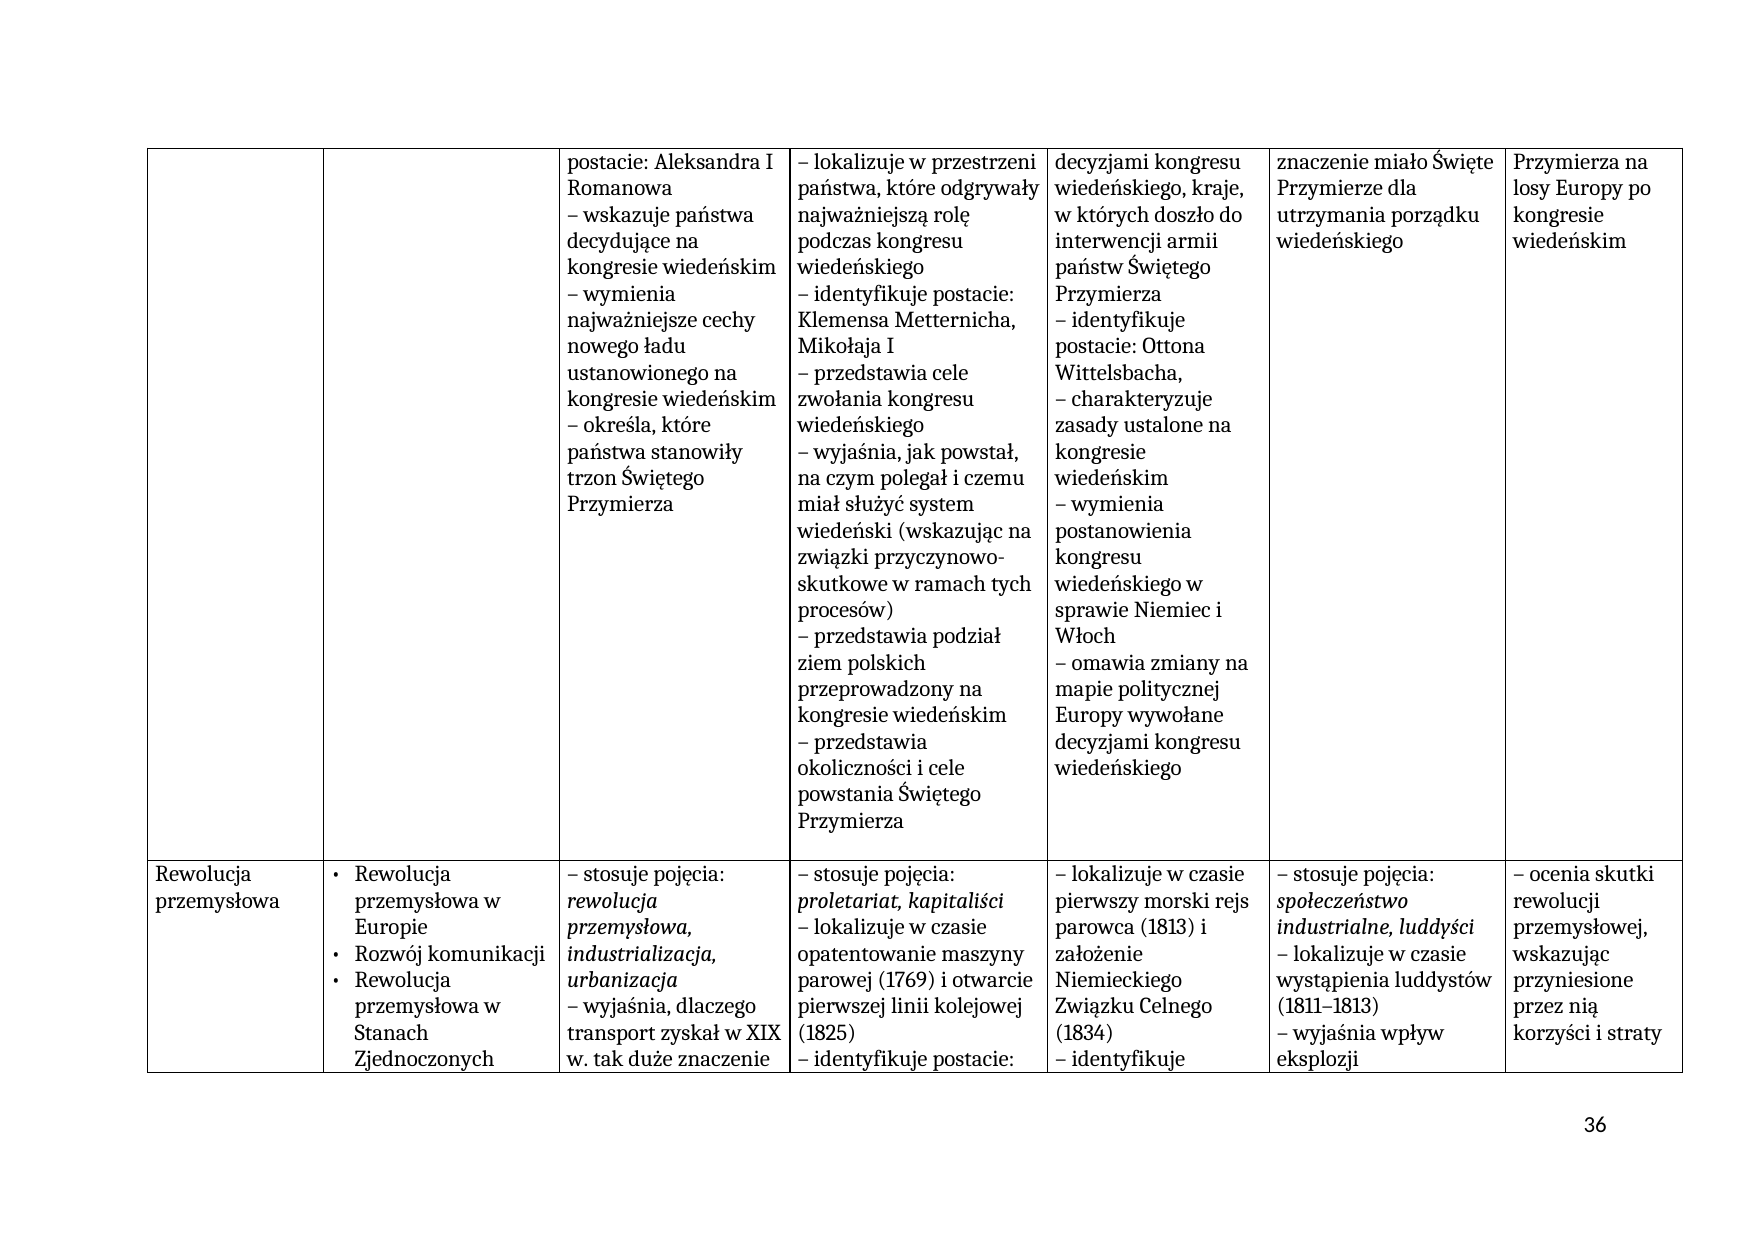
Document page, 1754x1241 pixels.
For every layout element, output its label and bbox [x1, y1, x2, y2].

table_cell [148, 149, 323, 860]
table_cell [791, 861, 1047, 1072]
table_cell [560, 149, 789, 860]
table_cell [1506, 149, 1682, 860]
table_cell [791, 149, 1047, 860]
table_cell [1270, 149, 1505, 860]
table_cell [560, 861, 789, 1072]
table_cell [1506, 861, 1682, 1072]
table_cell [1048, 149, 1269, 860]
table_cell [324, 861, 559, 1072]
table_cell [1048, 861, 1269, 1072]
table_cell [324, 149, 559, 860]
table_cell [148, 861, 323, 1072]
table_cell [1270, 861, 1505, 1072]
